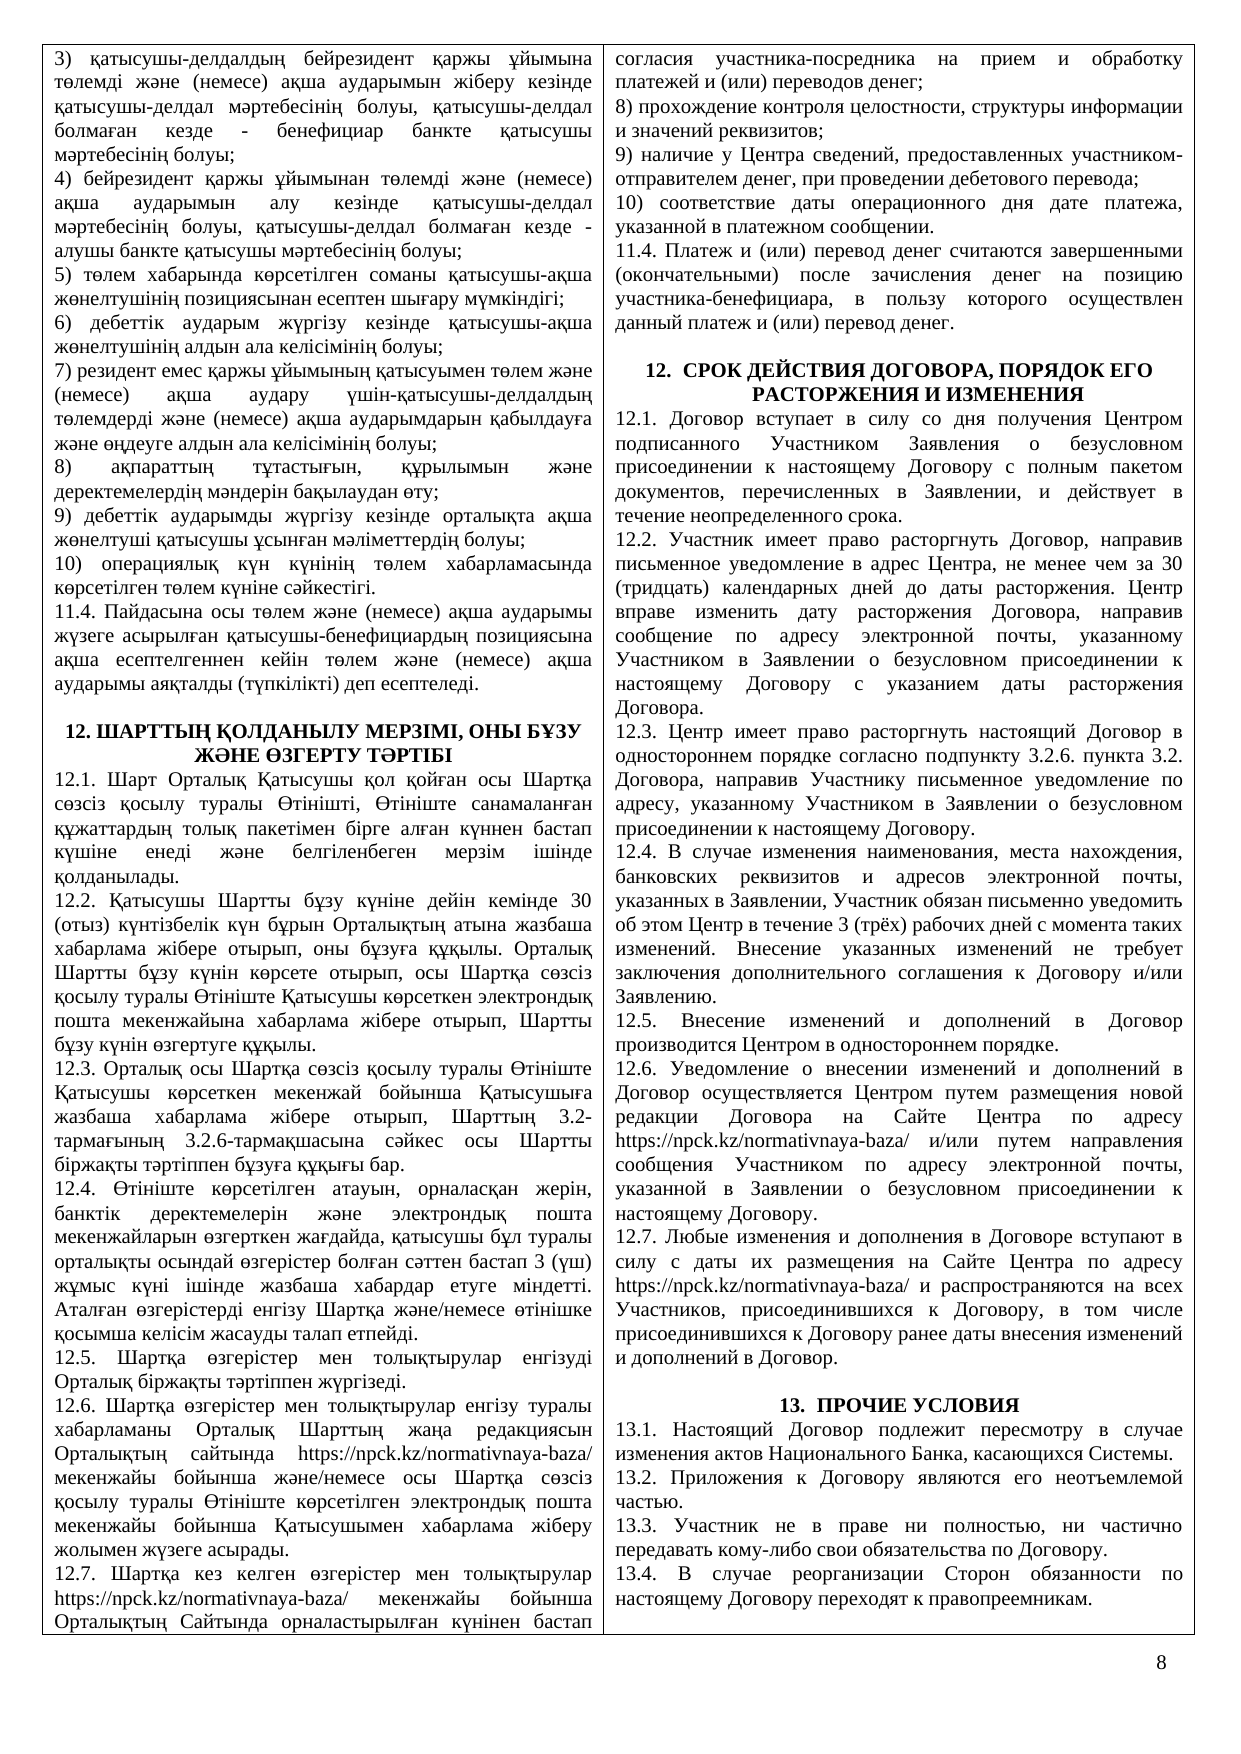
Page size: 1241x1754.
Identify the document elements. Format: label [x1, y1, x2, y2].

table_header [43, 45, 603, 1633]
table_header [604, 45, 1194, 1633]
